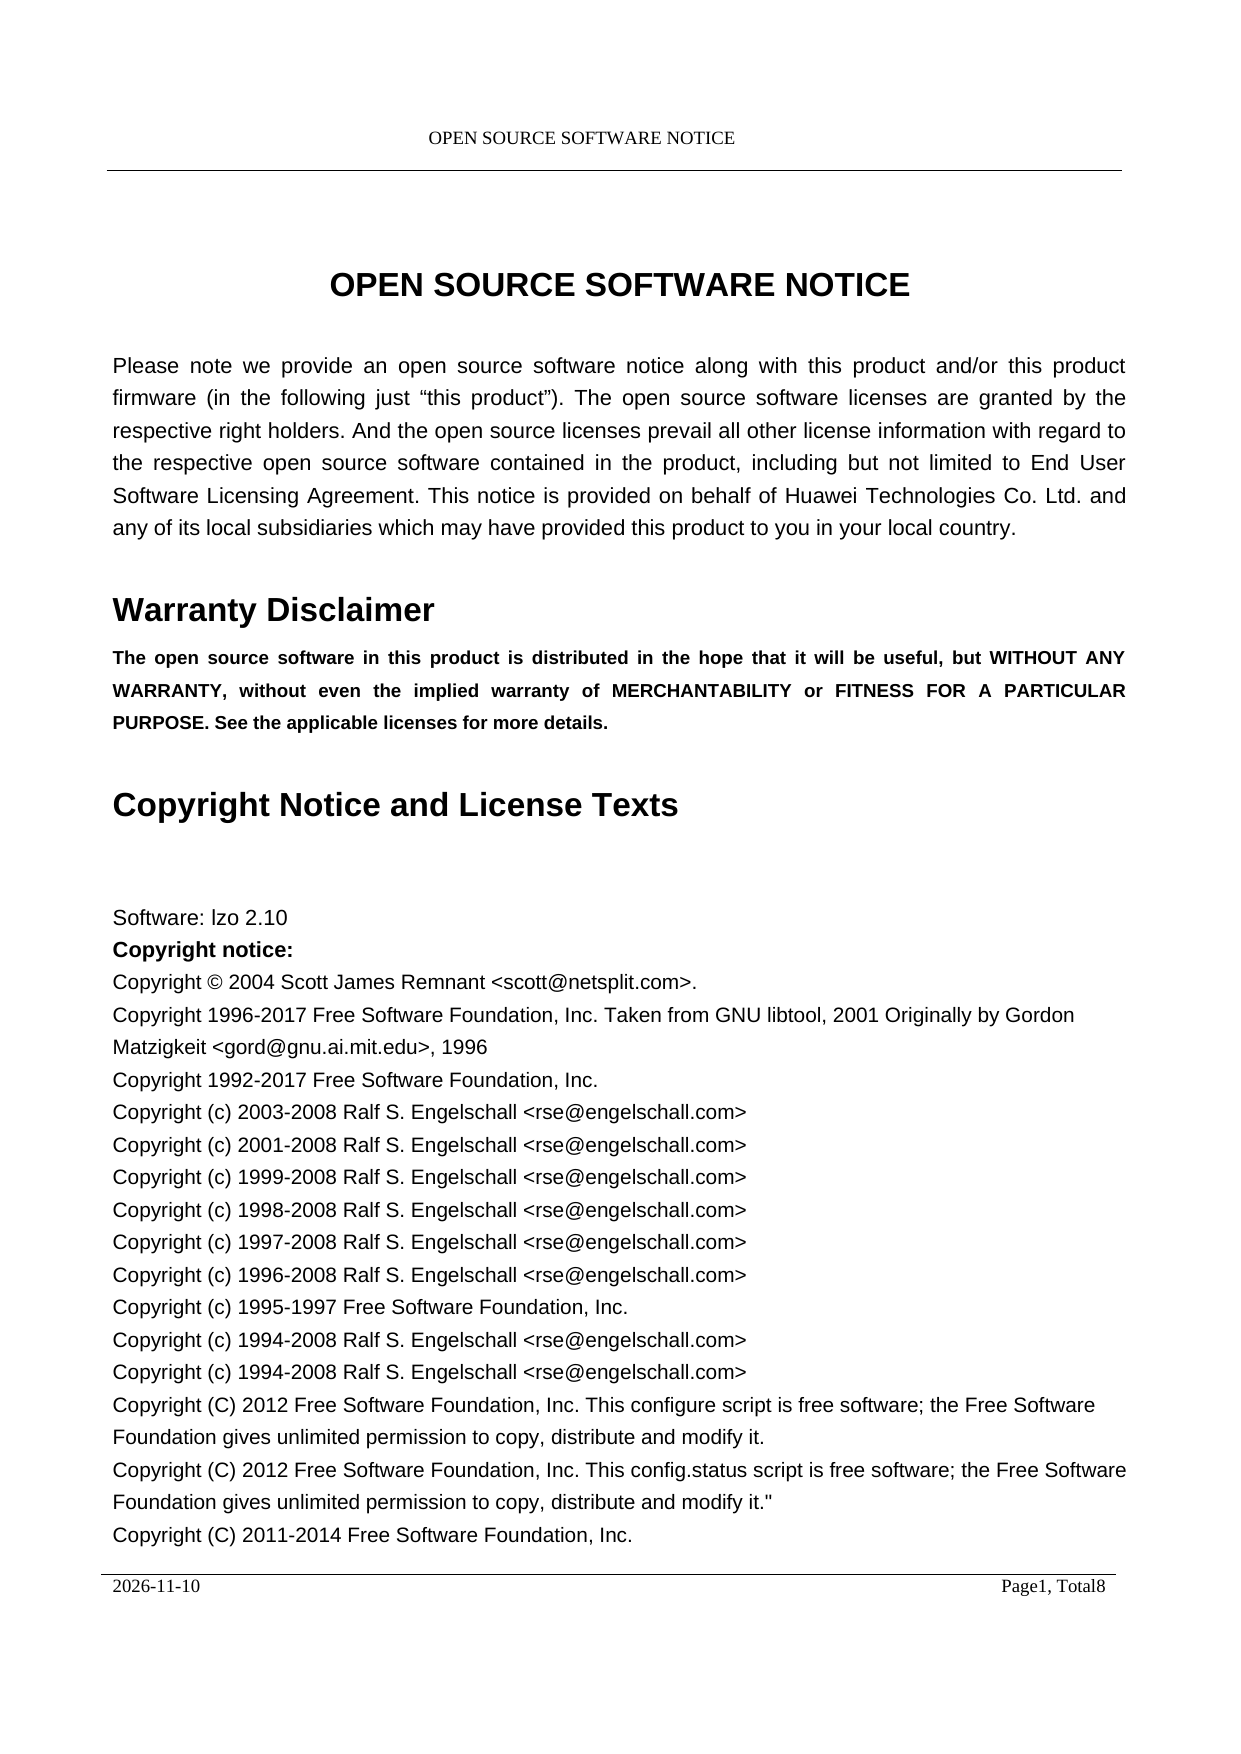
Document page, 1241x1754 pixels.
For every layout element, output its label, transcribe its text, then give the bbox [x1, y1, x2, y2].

text Copyright © 2004 Scott James Remnant <scott@netsplit.com>. [112, 966, 1128, 998]
text Copyright (c) 1999-2008 Ralf S. Engelschall <rse@engelschall.com> [112, 1161, 1128, 1193]
text Copyright (c) 2001-2008 Ralf S. Engelschall <rse@engelschall.com> [112, 1128, 1128, 1161]
text OPEN SOURCE SOFTWARE NOTICE [112, 251, 1128, 316]
text Copyright (C) 2011-2014 Free Software Foundation, Inc. [112, 1518, 1128, 1551]
text The open source software in this product is distributed in the hope that it will be useful, but WITHOUT ANY WARRANTY, without even the implied warranty of MERCHANTABILITY or FITNESS FOR A PARTICULAR PURPOSE. See the applicable licenses for more details. [112, 641, 1128, 739]
text Copyright (C) 2012 Free Software Foundation, Inc. This configure script is free software; the Free Software Foundation gives unlimited permission to copy, distribute and modify it. [112, 1388, 1128, 1453]
text Copyright (c) 1994-2008 Ralf S. Engelschall <rse@engelschall.com> [112, 1356, 1128, 1388]
text Copyright Notice and License Texts [112, 771, 1128, 836]
text Copyright (c) 1997-2008 Ralf S. Engelschall <rse@engelschall.com> [112, 1226, 1128, 1258]
text Please note we provide an open source software notice along with this product and/or this product firmware (in the following just “this product”). The open source software licenses are granted by the respective right holders. And the open source licenses prevail all other license information with regard to the respective open source software contained in the product, including but not limited to End User Software Licensing Agreement. This notice is provided on behalf of Huawei Technologies Co. Ltd. and any of its local subsidiaries which may have provided this product to you in your local country. [112, 349, 1128, 544]
text Warranty Disclaimer [112, 576, 1128, 641]
text Software: lzo 2.10 [112, 901, 1128, 933]
text Copyright (c) 2003-2008 Ralf S. Engelschall <rse@engelschall.com> [112, 1096, 1128, 1128]
text Copyright (c) 1998-2008 Ralf S. Engelschall <rse@engelschall.com> [112, 1193, 1128, 1226]
text Copyright (c) 1994-2008 Ralf S. Engelschall <rse@engelschall.com> [112, 1323, 1128, 1356]
text Copyright (c) 1996-2008 Ralf S. Engelschall <rse@engelschall.com> [112, 1258, 1128, 1291]
text Copyright notice: [112, 933, 1128, 966]
text Copyright (c) 1995-1997 Free Software Foundation, Inc. [112, 1291, 1128, 1323]
text Copyright 1992-2017 Free Software Foundation, Inc. [112, 1063, 1128, 1096]
text Copyright (C) 2012 Free Software Foundation, Inc. This config.status script is free software; the Free Software Foundation gives unlimited permission to copy, distribute and modify it." [112, 1453, 1128, 1518]
text Copyright 1996-2017 Free Software Foundation, Inc. Taken from GNU libtool, 2001 Originally by Gordon Matzigkeit <gord@gnu.ai.mit.edu>, 1996 [112, 998, 1128, 1063]
